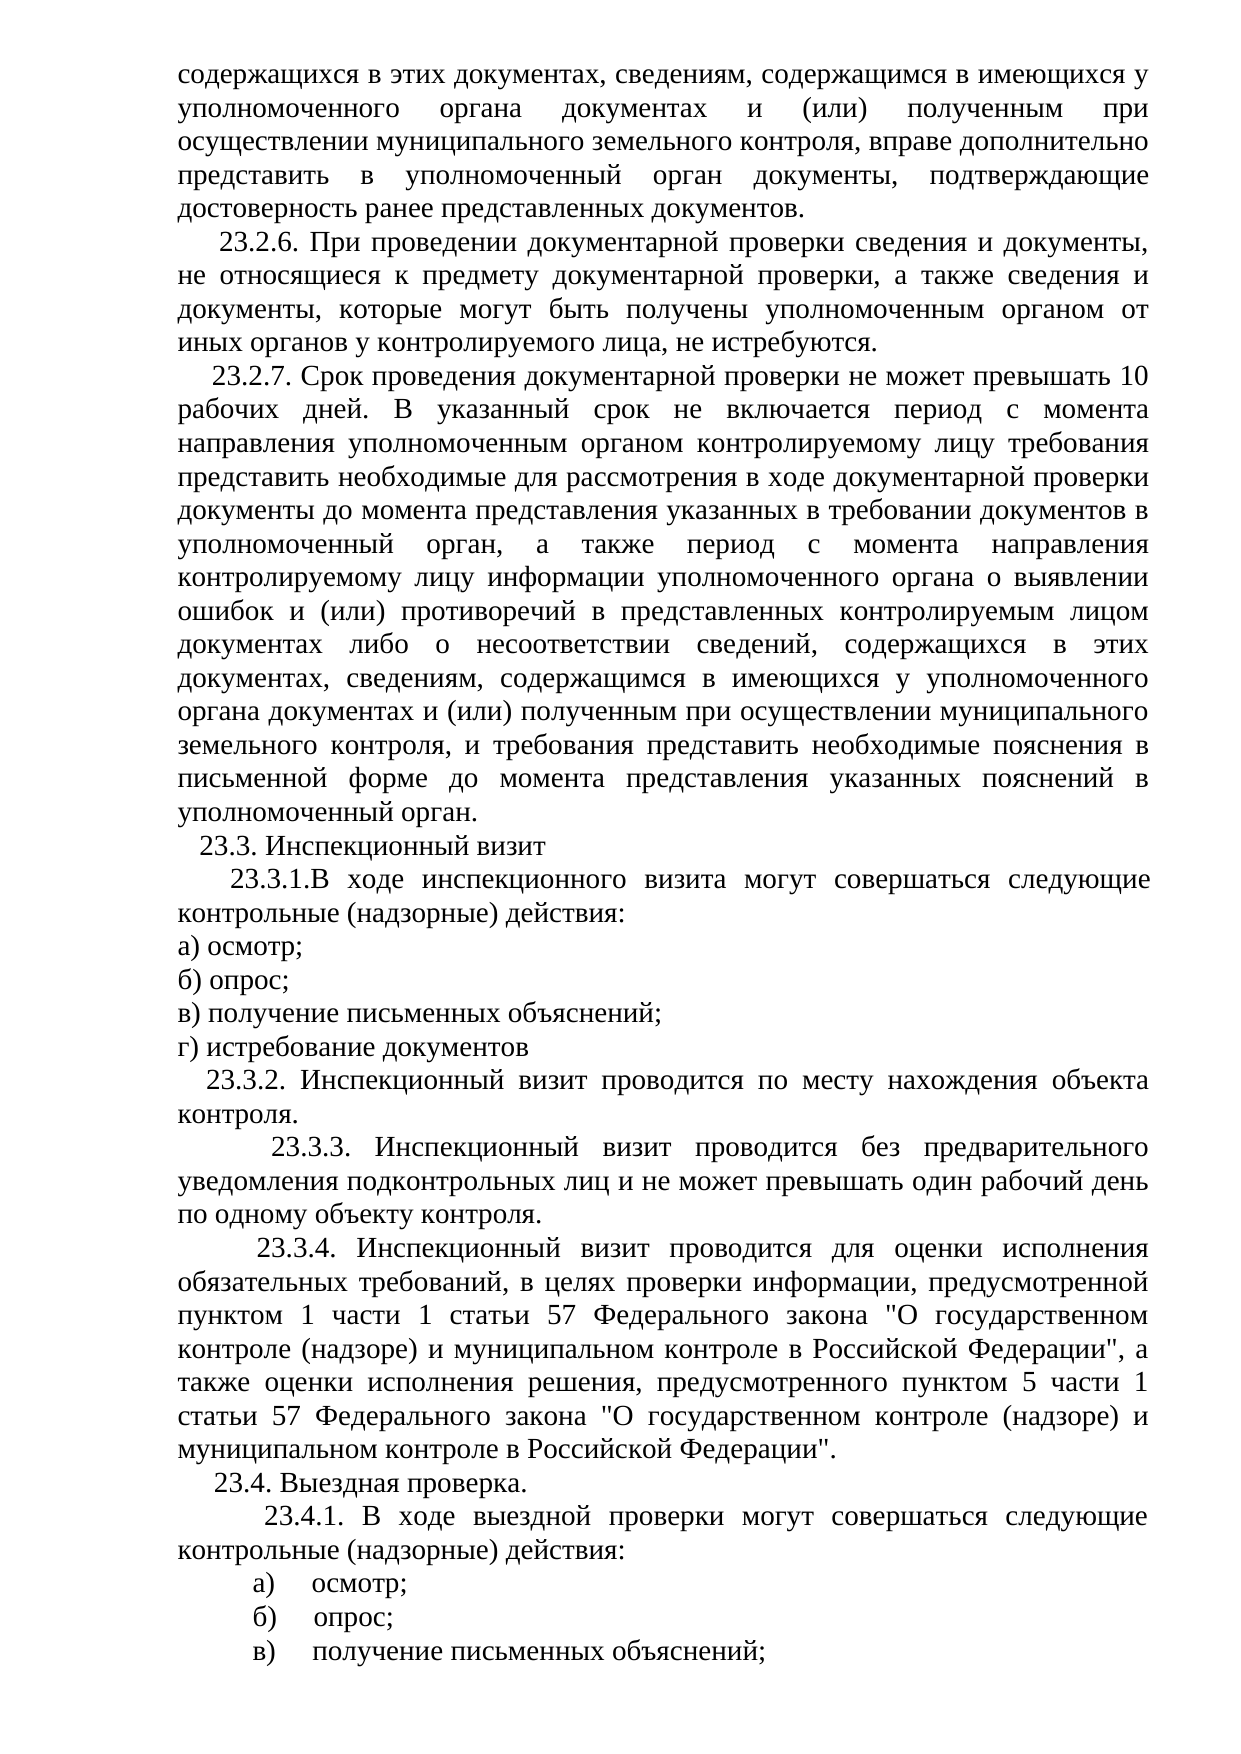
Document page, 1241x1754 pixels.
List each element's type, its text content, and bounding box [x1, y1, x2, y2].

text 23.2.6. При проведении документарной проверки сведения и документы, не относящиеся к предмету документарной проверки, а также сведения и документы, которые могут быть получены уполномоченным органом от иных органов у контролируемого лица, не истребуются. [177, 224, 1149, 358]
text в) получение письменных объяснений; [177, 995, 1152, 1029]
text 23.2.7. Срок проведения документарной проверки не может превышать 10 рабочих дней. В указанный срок не включается период с момента направления уполномоченным органом контролируемому лицу требования представить необходимые для рассмотрения в ходе документарной проверки документы до момента представления указанных в требовании документов в уполномоченный орган, а также период с момента направления контролируемому лицу информации уполномоченного органа о выявлении ошибок и (или) противоречий в представленных контролируемым лицом документах либо о несоответствии сведений, содержащихся в этих документах, сведениям, содержащимся в имеющихся у уполномоченного органа документах и (или) полученным при осуществлении муниципального земельного контроля, и требования представить необходимые пояснения в письменной форме до момента представления указанных пояснений в уполномоченный орган. [177, 358, 1149, 828]
text б) опрос; [177, 1599, 1152, 1633]
text 23.3.2. Инспекционный визит проводится по месту нахождения объекта контроля. [177, 1062, 1149, 1129]
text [177, 56, 1149, 224]
text 23.3. Инспекционный визит [177, 828, 1152, 861]
text б) опрос; [177, 962, 1152, 995]
text г) истребование документов [177, 1029, 1149, 1062]
text а) осмотр; [177, 1566, 1152, 1599]
text 23.4.1. В ходе выездной проверки могут совершаться следующие контрольные (надзорные) действия: [177, 1498, 1149, 1566]
text в) получение письменных объяснений; [177, 1633, 1152, 1666]
text 23.3.3. Инспекционный визит проводится без предварительного уведомления подконтрольных лиц и не может превышать один рабочий день по одному объекту контроля. [177, 1129, 1149, 1230]
text 23.3.1.В ходе инспекционного визита могут совершаться следующие контрольные (надзорные) действия: [177, 861, 1152, 928]
text а) осмотр; [177, 928, 1152, 962]
text 23.3.4. Инспекционный визит проводится для оценки исполнения обязательных требований, в целях проверки информации, предусмотренной пунктом 1 части 1 статьи 57 Федерального закона "О государственном контроле (надзоре) и муниципальном контроле в Российской Федерации", а также оценки исполнения решения, предусмотренного пунктом 5 части 1 статьи 57 Федерального закона "О государственном контроле (надзоре) и муниципальном контроле в Российской Федерации". [177, 1230, 1149, 1465]
text 23.4. Выездная проверка. [177, 1465, 1149, 1498]
